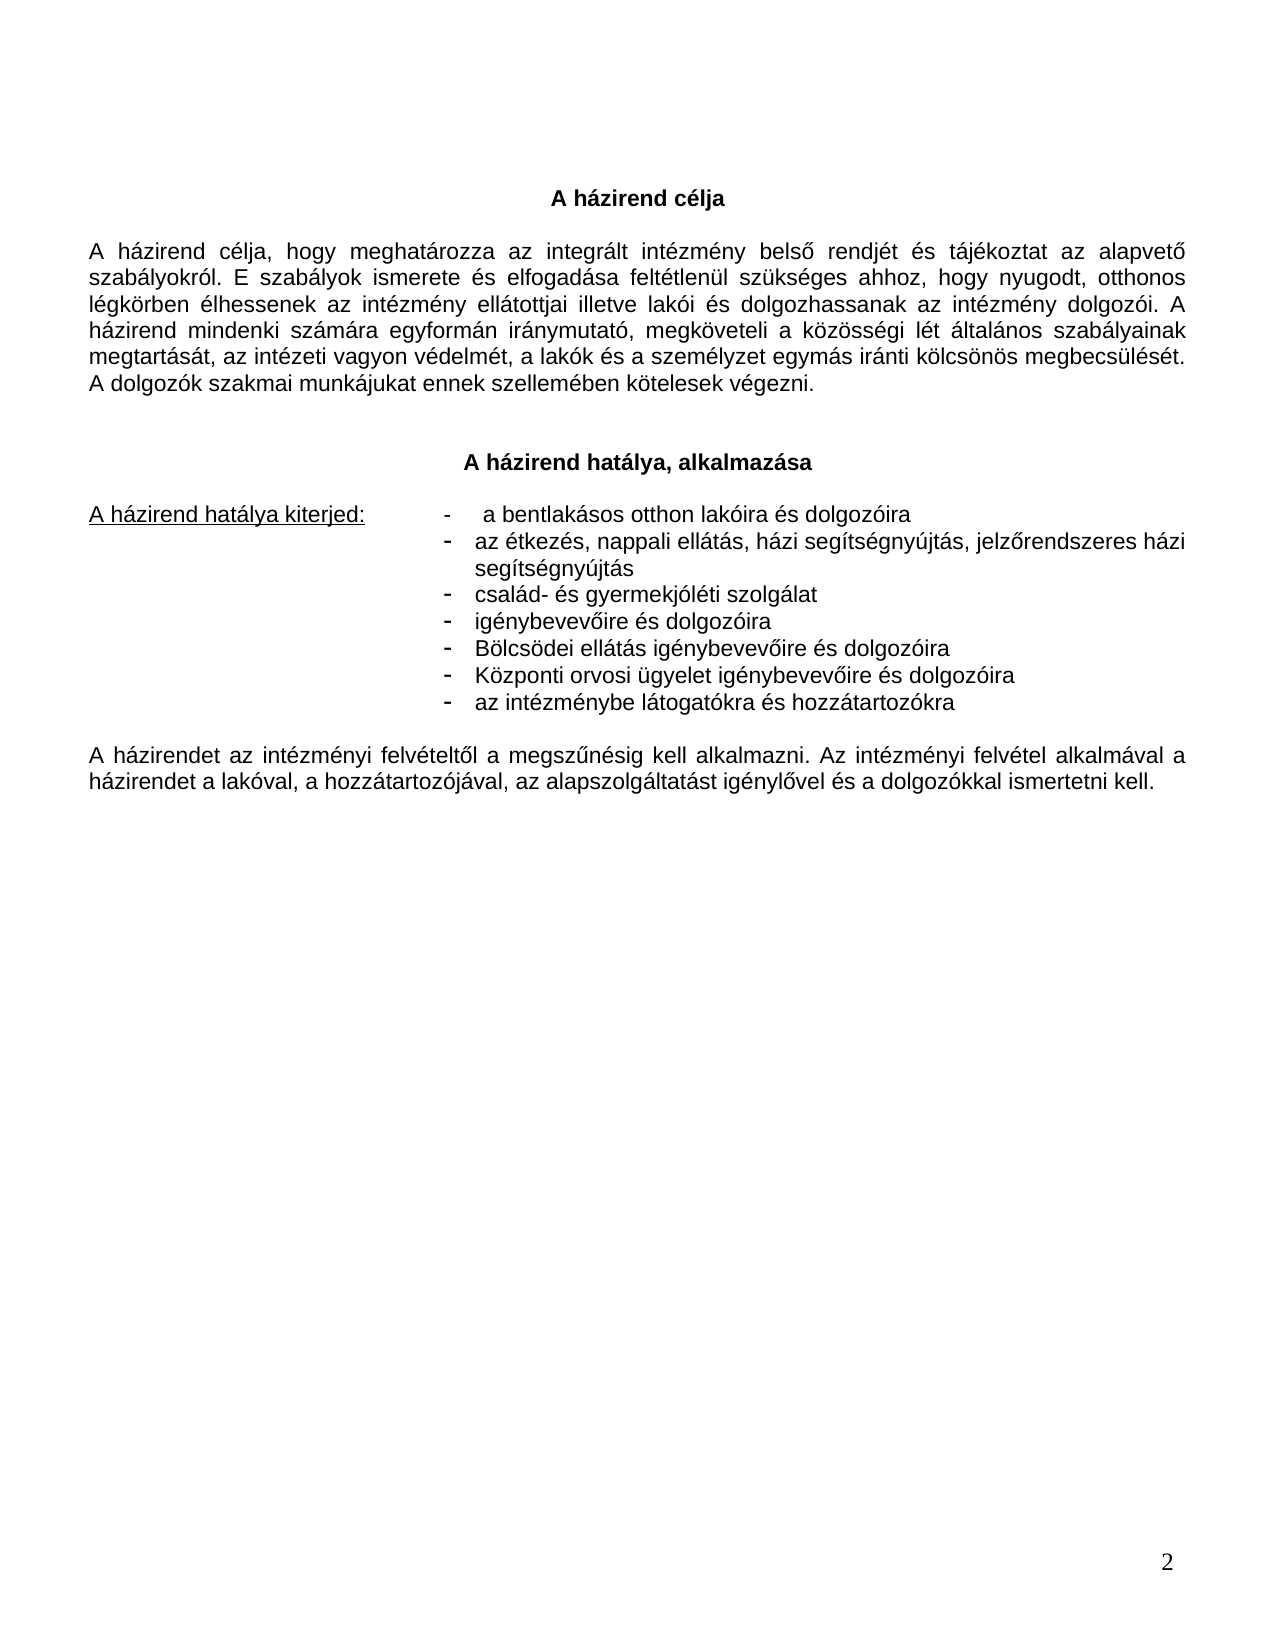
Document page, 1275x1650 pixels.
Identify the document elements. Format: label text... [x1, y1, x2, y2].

list Bölcsödei ellátás igénybevevőire és dolgozóira [443, 635, 1186, 662]
list Központi orvosi ügyelet igénybevevőire és dolgozóira [443, 662, 1186, 688]
list az intézménybe látogatókra és hozzátartozókra [443, 688, 1186, 715]
list az étkezés, nappali ellátás, házi segítségnyújtás, jelzőrendszeres házi segítségnyújtás [443, 528, 1186, 581]
list igénybevevőire és dolgozóira [443, 608, 1186, 635]
text A házirend hatálya kiterjed: - a bentlakásos otthon lakóira és dolgozóira [89, 501, 1186, 528]
text A házirend célja [89, 185, 1186, 212]
text A házirendet az intézményi felvételtől a megszűnésig kell alkalmazni. Az intézményi felvétel alkalmával a házirendet a lakóval, a hozzátartozójával, az alapszolgáltatást igénylővel és a dolgozókkal ismertetni kell. [89, 742, 1186, 794]
text A házirend célja, hogy meghatározza az integrált intézmény belső rendjét és tájékoztat az alapvető szabályokról. E szabályok ismerete és elfogadása feltétlenül szükséges ahhoz, hogy nyugodt, otthonos légkörben élhessenek az intézmény ellátottjai illetve lakói és dolgozhassanak az intézmény dolgozói. A házirend mindenki számára egyformán iránymutató, megköveteli a közösségi lét általános szabályainak megtartását, az intézeti vagyon védelmét, a lakók és a személyzet egymás iránti kölcsönös megbecsülését. A dolgozók szakmai munkájukat ennek szellemében kötelesek végezni. [89, 238, 1186, 396]
list család- és gyermekjóléti szolgálat [443, 581, 1186, 608]
text A házirend hatálya, alkalmazása [89, 449, 1186, 475]
